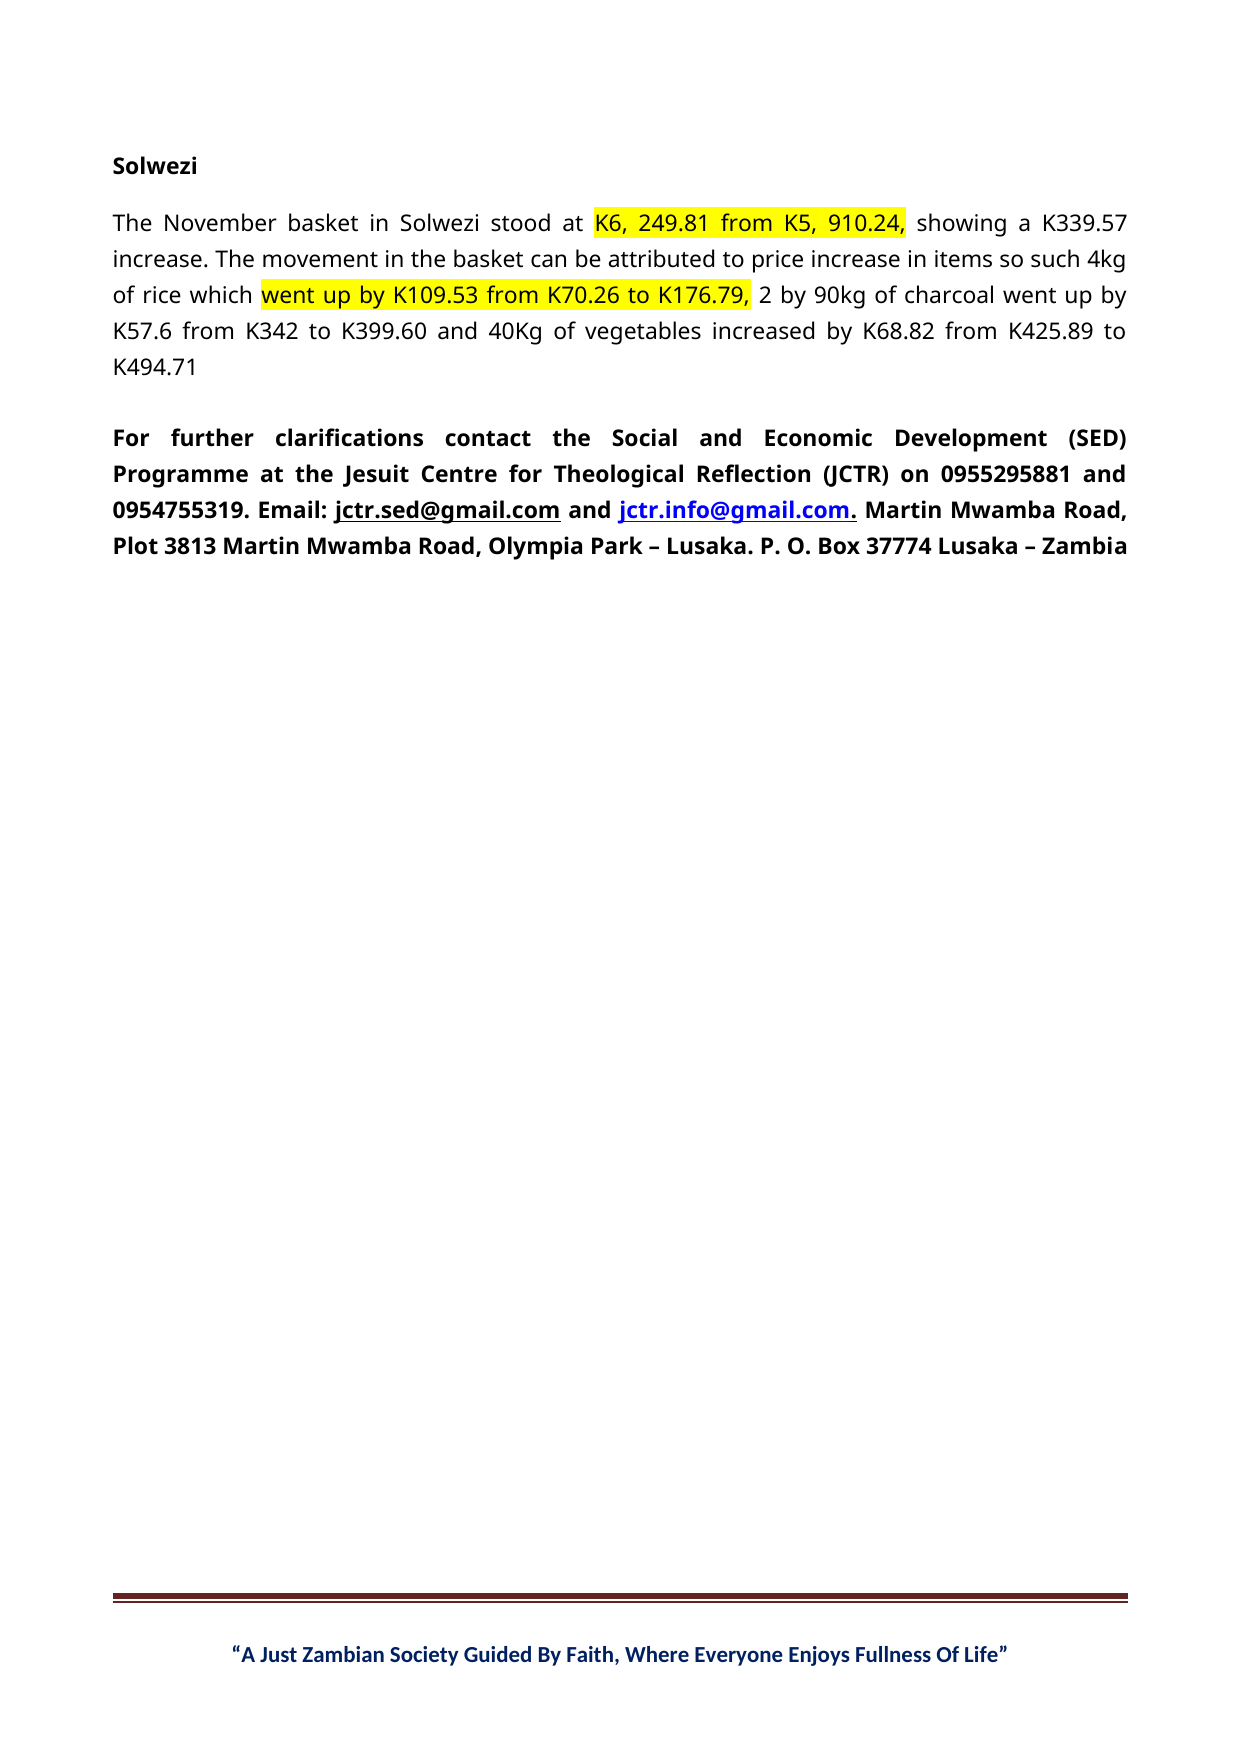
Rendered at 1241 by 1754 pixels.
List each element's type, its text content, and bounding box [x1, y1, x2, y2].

text For further clarifications contact the Social and Economic Development (SED) Programme at the Jesuit Centre for Theological Reflection (JCTR) on 0955295881 and 0954755319. Email: jctr.sed@gmail.com and jctr.info@gmail.com. Martin Mwamba Road, Plot 3813 Martin Mwamba Road, Olympia Park – Lusaka. P. O. Box 37774 Lusaka – Zambia [112, 422, 1128, 561]
text The November basket in Solwezi stood at K6, 249.81 from K5, 910.24, showing a K339.57 increase. The movement in the basket can be attributed to price increase in items so such 4kg of rice which went up by K109.53 from K70.26 to K176.79, 2 by 90kg of charcoal went up by K57.6 from K342 to K399.60 and 40Kg of vegetables increased by K68.82 from K425.89 to K494.71 [112, 207, 1128, 382]
text Solwezi [112, 150, 1128, 181]
